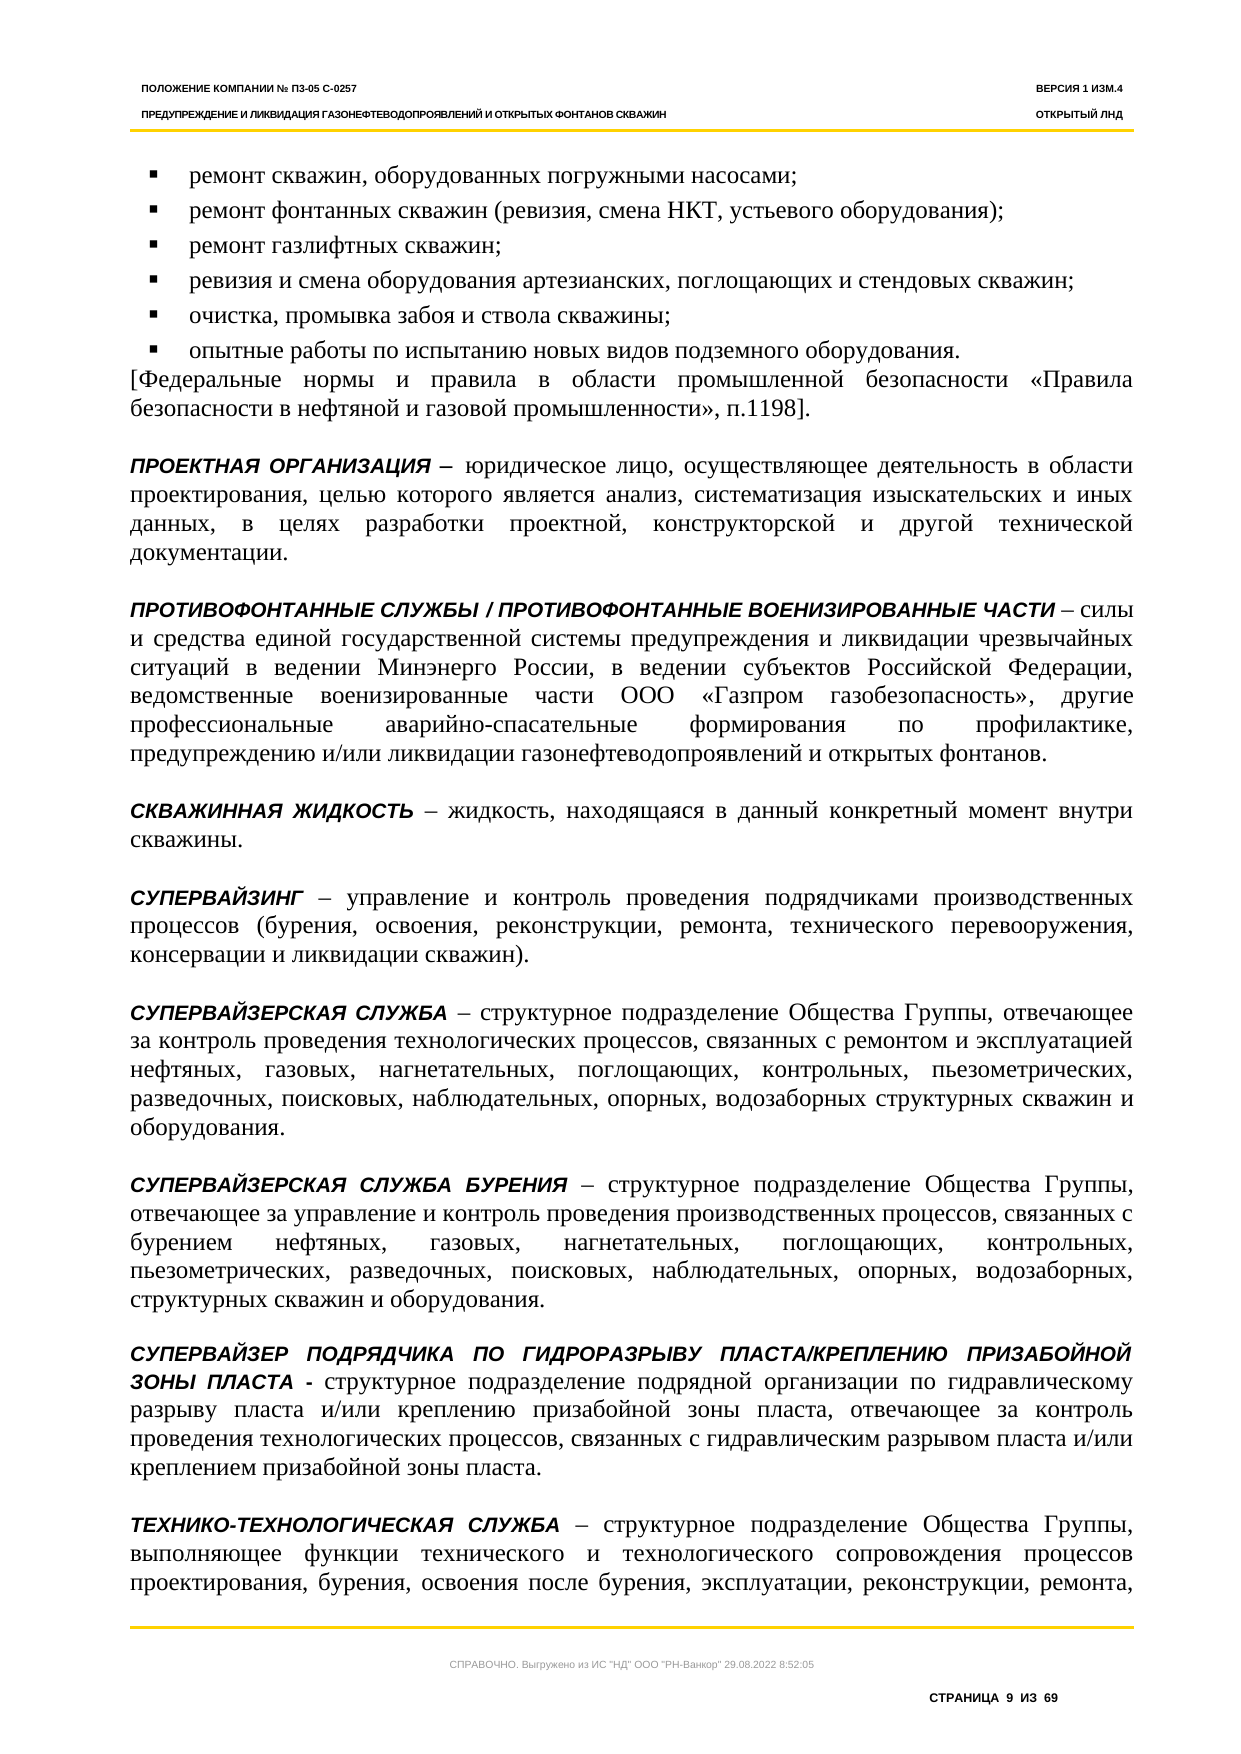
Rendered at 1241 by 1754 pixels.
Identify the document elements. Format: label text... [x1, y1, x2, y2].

text СКВАЖИННАЯ ЖИДКОСТЬ – жидкость, находящаяся в данный конкретный момент внутри скважины. [130, 796, 1134, 853]
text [130, 1509, 1134, 1596]
text [Федеральные нормы и правила в области промышленной безопасности «Правила безопасности в нефтяной и газовой промышленности», п.1198]. [130, 364, 1134, 422]
text ПРОЕКТНАЯ ОРГАНИЗАЦИЯ – юридическое лицо, осуществляющее деятельность в области проектирования, целью которого является анализ, систематизация изыскательских и иных данных, в целях разработки проектной, конструкторской и другой технической документации. [130, 451, 1134, 566]
text СУПЕРВАЙЗИНГ – управление и контроль проведения подрядчиками производственных процессов (бурения, освоения, реконструкции, ремонта, технического перевооружения, консервации и ликвидации скважин). [130, 882, 1134, 968]
text СУПЕРВАЙЗЕРСКАЯ СЛУЖБА бурения – структурное подразделение Общества Группы, отвечающее за управление и контроль проведения производственных процессов, связанных с бурением нефтяных, газовых, нагнетательных, поглощающих, контрольных, пьезометрических, разведочных, поисковых, наблюдательных, опорных, водозаборных, структурных скважин и оборудования. [130, 1169, 1134, 1313]
list очистка, промывка забоя и ствола скважины; [148, 301, 1134, 329]
list ремонт фонтанных скважин (ревизия, смена НКТ, устьевого оборудования); [148, 196, 1134, 224]
text ПРОТИВОФОНТАННЫЕ СЛУЖБЫ / ПРОТИВОФОНТАННЫЕ ВОЕНИЗИРОВАННЫЕ ЧАСТИ – силы и средства единой государственной системы предупреждения и ликвидации чрезвычайных ситуаций в ведении Минэнерго России, в ведении субъектов Российской Федерации, ведомственные военизированные части ООО «Газпром газобезопасность», другие профессиональные аварийно-спасательные формирования по профилактике, предупреждению и/или ликвидации газонефтеводопроявлений и открытых фонтанов. [130, 594, 1134, 767]
text СУПЕРВАЙЗЕР ПОДРЯДЧИКА ПО Гидроразрыву пласта/креплению призабойной зоны пласта - структурное подразделение подрядной организации по гидравлическому разрыву пласта и/или креплению призабойной зоны пласта, отвечающее за контроль проведения технологических процессов, связанных с гидравлическим разрывом пласта и/или креплением призабойной зоны пласта. [130, 1342, 1134, 1481]
text СУПЕРВАЙЗЕРСКАЯ СЛУЖБА – структурное подразделение Общества Группы, отвечающее за контроль проведения технологических процессов, связанных с ремонтом и эксплуатацией нефтяных, газовых, нагнетательных, поглощающих, контрольных, пьезометрических, разведочных, поисковых, наблюдательных, опорных, водозаборных структурных скважин и оборудования. [130, 997, 1134, 1141]
list ревизия и смена оборудования артезианских, поглощающих и стендовых скважин; [148, 266, 1134, 294]
list ремонт скважин, оборудованных погружными насосами; [148, 161, 1134, 189]
list ремонт газлифтных скважин; [148, 231, 1134, 259]
list опытные работы по испытанию новых видов подземного оборудования. [148, 336, 1134, 364]
